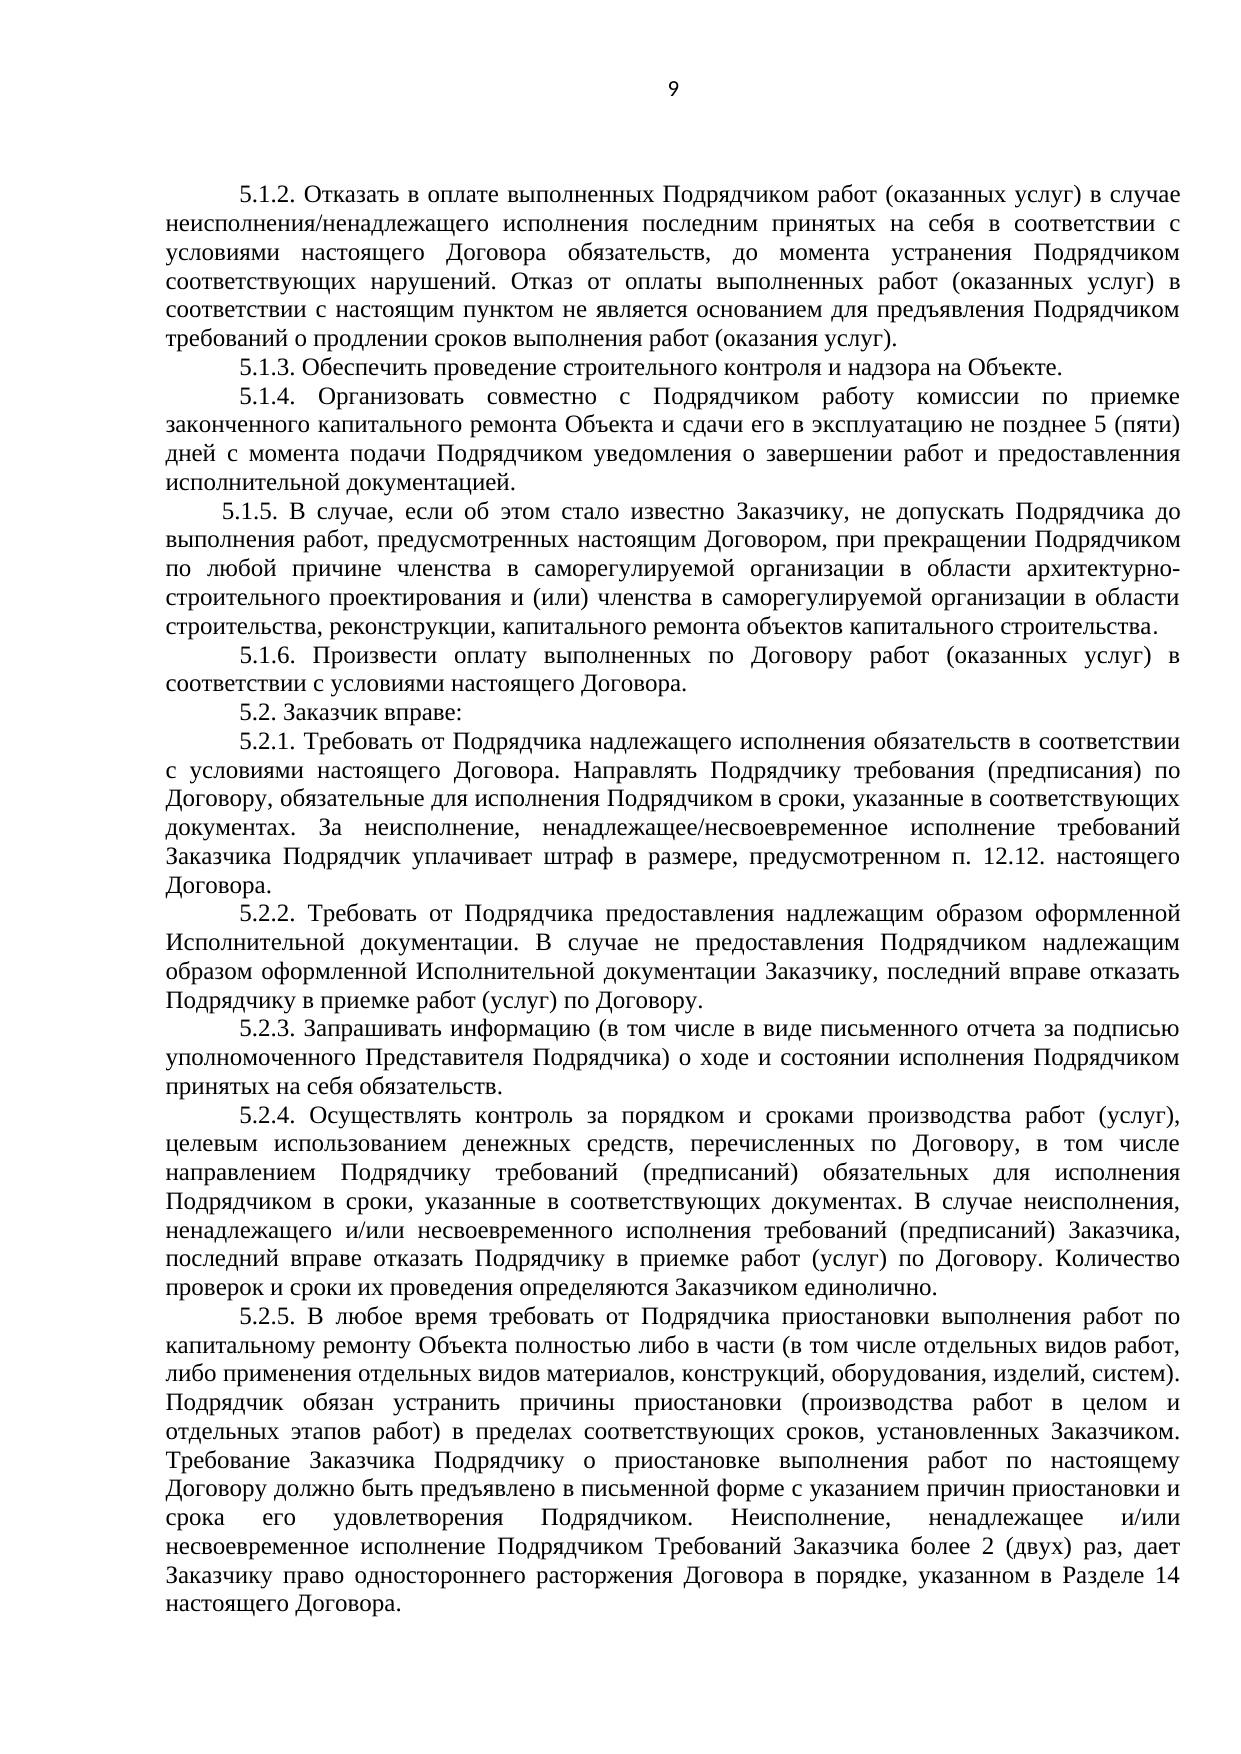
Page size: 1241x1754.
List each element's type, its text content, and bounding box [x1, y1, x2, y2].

text 5.1.3. Обеспечить проведение строительного контроля и надзора на Объекте. [165, 352, 1181, 381]
text 5.1.6. Произвести оплату выполненных по Договору работ (оказанных услуг) в соответствии с условиями настоящего Договора. [165, 640, 1181, 697]
text 5.2.4. Осуществлять контроль за порядком и сроками производства работ (услуг), целевым использованием денежных средств, перечисленных по Договору, в том числе направлением Подрядчику требований (предписаний) обязательных для исполнения Подрядчиком в сроки, указанные в соответствующих документах. В случае неисполнения, ненадлежащего и/или несвоевременного исполнения требований (предписаний) Заказчика, последний вправе отказать Подрядчику в приемке работ (услуг) по Договору. Количество проверок и сроки их проведения определяются Заказчиком единолично. [165, 1100, 1181, 1301]
text 5.2.5. В любое время требовать от Подрядчика приостановки выполнения работ по капитальному ремонту Объекта полностью либо в части (в том числе отдельных видов работ, либо применения отдельных видов материалов, конструкций, оборудования, изделий, систем). Подрядчик обязан устранить причины приостановки (производства работ в целом и отдельных этапов работ) в пределах соответствующих сроков, установленных Заказчиком. Требование Заказчика Подрядчику о приостановке выполнения работ по настоящему Договору должно быть предъявлено в письменной форме с указанием причин приостановки и срока его удовлетворения Подрядчиком. Неисполнение, ненадлежащее и/или несвоевременное исполнение Подрядчиком Требований Заказчика более 2 (двух) раз, дает Заказчику право одностороннего расторжения Договора в порядке, указанном в Разделе 14 настоящего Договора. [165, 1301, 1181, 1617]
text 5.2.2. Требовать от Подрядчика предоставления надлежащим образом оформленной Исполнительной документации. В случае не предоставления Подрядчиком надлежащим образом оформленной Исполнительной документации Заказчику, последний вправе отказать Подрядчику в приемке работ (услуг) по Договору. [165, 898, 1181, 1013]
text 5.1.4. Организовать совместно с Подрядчиком работу комиссии по приемке законченного капитального ремонта Объекта и сдачи его в эксплуатацию не позднее 5 (пяти) дней с момента подачи Подрядчиком уведомления о завершении работ и предоставленния исполнительной документацией. [165, 381, 1181, 496]
text 5.1.2. Отказать в оплате выполненных Подрядчиком работ (оказанных услуг) в случае неисполнения/ненадлежащего исполнения последним принятых на себя в соответствии с условиями настоящего Договора обязательств, до момента устранения Подрядчиком соответствующих нарушений. Отказ от оплаты выполненных работ (оказанных услуг) в соответствии с настоящим пунктом не является основанием для предъявления Подрядчиком требований о продлении сроков выполнения работ (оказания услуг). [165, 179, 1181, 352]
text 5.1.5. В случае, если об этом стало известно Заказчику, не допускать Подрядчика до выполнения работ, предусмотренных настоящим Договором, при прекращении Подрядчиком по любой причине членства в саморегулируемой организации в области архитектурно-строительного проектирования и (или) членства в саморегулируемой организации в области строительства, реконструкции, капитального ремонта объектов капитального строительства. [165, 496, 1181, 640]
text 5.2. Заказчик вправе: [165, 697, 1181, 726]
text 5.2.3. Запрашивать информацию (в том числе в виде письменного отчета за подписью уполномоченного Представителя Подрядчика) о ходе и состоянии исполнения Подрядчиком принятых на себя обязательств. [165, 1013, 1181, 1100]
text 5.2.1. Требовать от Подрядчика надлежащего исполнения обязательств в соответствии с условиями настоящего Договора. Направлять Подрядчику требования (предписания) по Договору, обязательные для исполнения Подрядчиком в сроки, указанные в соответствующих документах. За неисполнение, ненадлежащее/несвоевременное исполнение требований Заказчика Подрядчик уплачивает штраф в размере, предусмотренном п. 12.12. настоящего Договора. [165, 726, 1181, 898]
